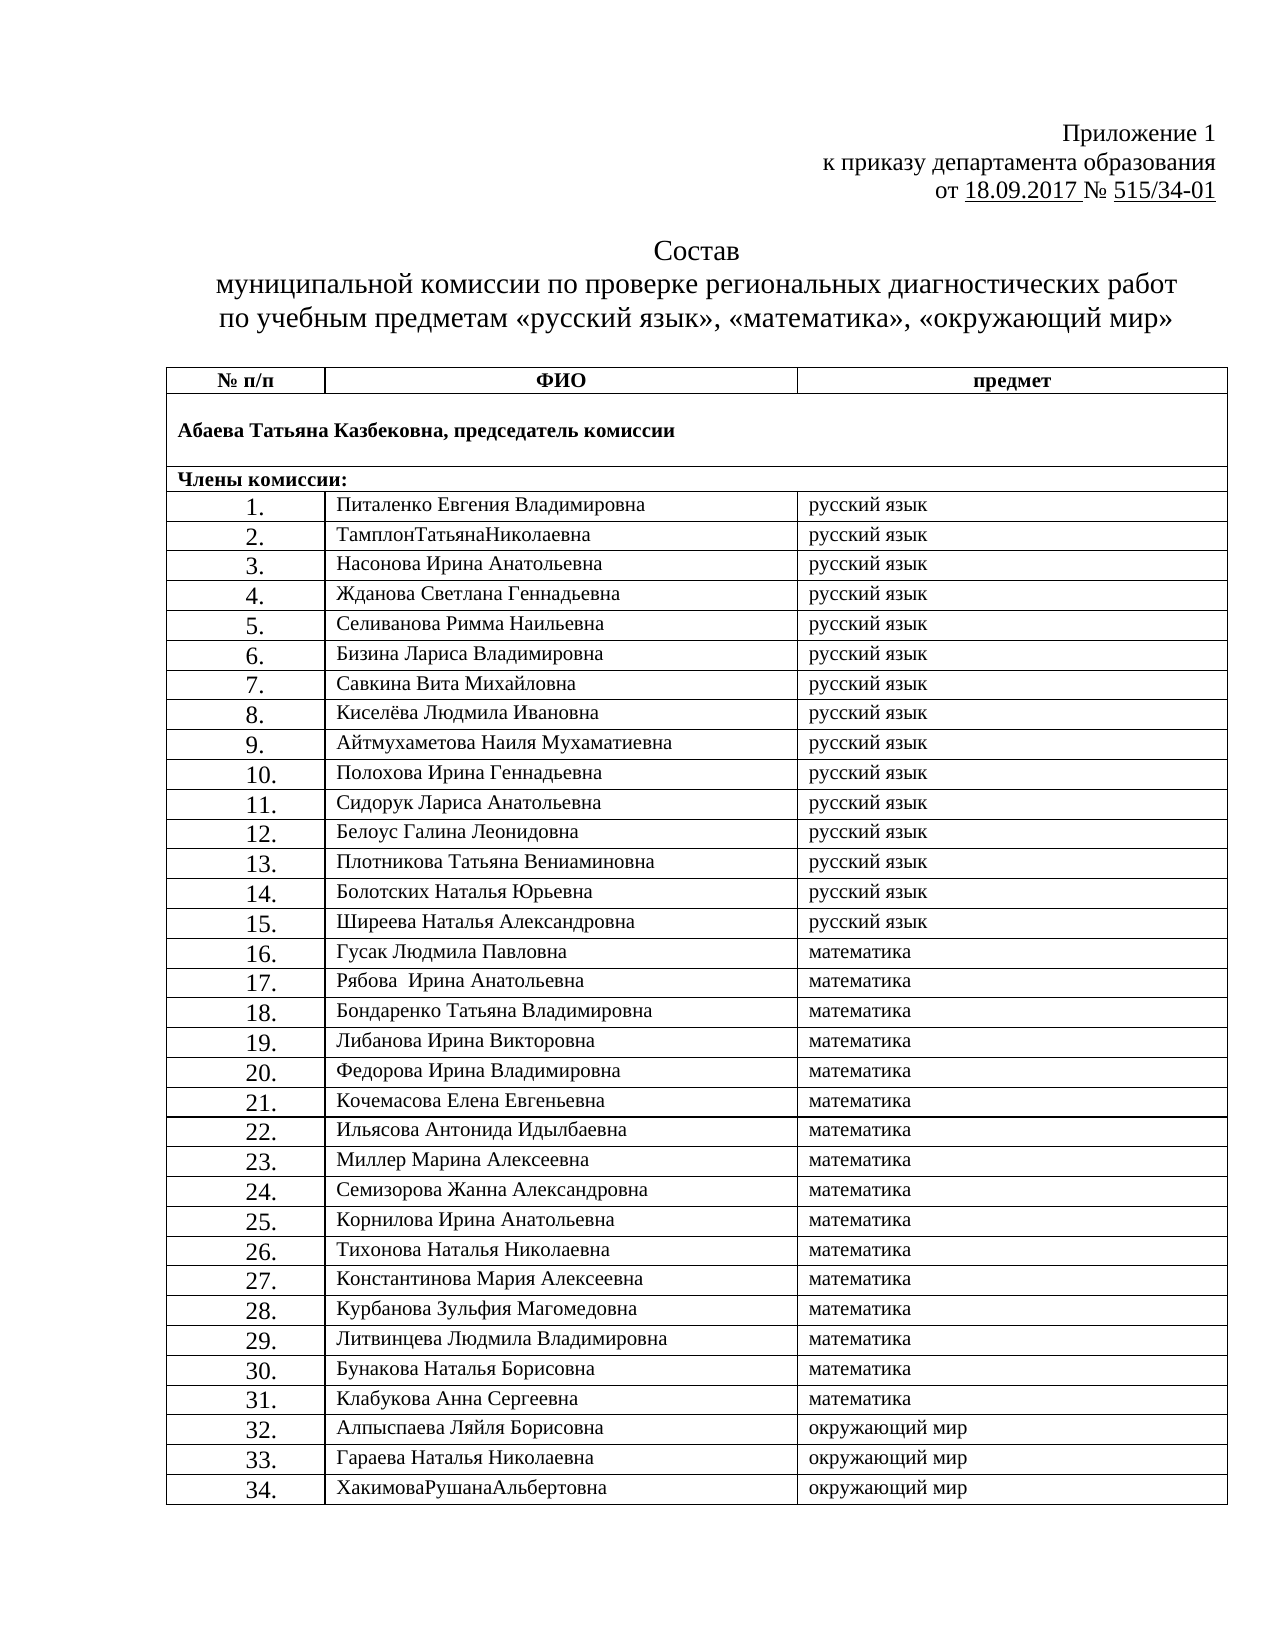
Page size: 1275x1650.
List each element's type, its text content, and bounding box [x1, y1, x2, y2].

table_cell Ширеева Наталья Александровна [326, 909, 797, 938]
table_cell Белоус Галина Леонидовна [326, 820, 797, 848]
table_cell Бизина Лариса Владимировна [326, 641, 797, 669]
table_cell математика [798, 1058, 1227, 1087]
table_cell [167, 939, 324, 967]
text по учебным предметам «русский язык», «математика», «окружающий мир» [177, 300, 1216, 334]
table_cell Киселёва Людмила Ивановна [326, 700, 797, 729]
table_cell Питаленко Евгения Владимировна [326, 492, 797, 521]
table_cell Бунакова Наталья Борисовна [326, 1356, 797, 1384]
table_cell математика [798, 1147, 1227, 1176]
table_cell [167, 1386, 324, 1414]
table_cell [167, 1326, 324, 1355]
table_cell математика [798, 1266, 1227, 1295]
table_cell Миллер Марина Алексеевна [326, 1147, 797, 1176]
table_header № п/п [167, 368, 324, 392]
table_cell Полохова Ирина Геннадьевна [326, 760, 797, 789]
table_cell [167, 1415, 324, 1444]
table_cell окружающий мир [798, 1415, 1227, 1444]
table_cell русский язык [798, 909, 1227, 938]
table_cell Федорова Ирина Владимировна [326, 1058, 797, 1087]
table_cell Тихонова Наталья Николаевна [326, 1237, 797, 1265]
table_cell [167, 1058, 324, 1087]
table_cell математика [798, 998, 1227, 1027]
table_cell русский язык [798, 700, 1227, 729]
table_cell Ильясова Антонида Идылбаевна [326, 1118, 797, 1146]
table_cell математика [798, 1207, 1227, 1236]
table_header предмет [798, 368, 1227, 392]
table_cell ХакимоваРушанаАльбертовна [326, 1475, 797, 1504]
table_cell Члены комиссии: [167, 467, 1227, 491]
table_cell Бондаренко Татьяна Владимировна [326, 998, 797, 1027]
table_cell русский язык [798, 551, 1227, 580]
table_cell [167, 1118, 324, 1146]
table_cell [167, 522, 324, 550]
table_cell Корнилова Ирина Анатольевна [326, 1207, 797, 1236]
table_cell окружающий мир [798, 1475, 1227, 1504]
table_cell [167, 1475, 324, 1504]
table_cell [167, 760, 324, 789]
table_cell [167, 1028, 324, 1057]
table_cell русский язык [798, 522, 1227, 550]
table_cell [167, 1266, 324, 1295]
table_cell математика [798, 1088, 1227, 1116]
table_cell [167, 849, 324, 878]
table_cell [167, 969, 324, 997]
table_cell [167, 1207, 324, 1236]
text муниципальной комиссии по проверке региональных диагностических работ [177, 267, 1216, 300]
table_cell математика [798, 1386, 1227, 1414]
table_cell Алпыспаева Ляйля Борисовна [326, 1415, 797, 1444]
table_cell математика [798, 939, 1227, 967]
table_cell Рябова Ирина Анатольевна [326, 969, 797, 997]
table_cell русский язык [798, 611, 1227, 640]
text от 18.09.2017 № 515/34-01 [177, 176, 1216, 204]
text Состав [177, 233, 1216, 267]
table_cell Гусак Людмила Павловна [326, 939, 797, 967]
table_cell математика [798, 1296, 1227, 1325]
table_cell математика [798, 1118, 1227, 1146]
table_cell [167, 1237, 324, 1265]
table_cell [167, 909, 324, 938]
table_cell окружающий мир [798, 1445, 1227, 1474]
table_cell Насонова Ирина Анатольевна [326, 551, 797, 580]
table_cell математика [798, 1356, 1227, 1384]
table_cell [167, 611, 324, 640]
table_cell Сидорук Лариса Анатольевна [326, 790, 797, 818]
table_cell русский язык [798, 820, 1227, 848]
table_cell Айтмухаметова Наиля Мухаматиевна [326, 730, 797, 759]
table_cell Селиванова Римма Наильевна [326, 611, 797, 640]
table_cell математика [798, 1177, 1227, 1206]
table_cell Абаева Татьяна Казбековна, председатель комиссии [167, 394, 1227, 466]
table_cell Савкина Вита Михайловна [326, 671, 797, 699]
table_cell [167, 492, 324, 521]
table_cell русский язык [798, 671, 1227, 699]
table_cell русский язык [798, 492, 1227, 521]
table_cell русский язык [798, 790, 1227, 818]
table_cell русский язык [798, 581, 1227, 610]
table_cell Клабукова Анна Сергеевна [326, 1386, 797, 1414]
table_cell Семизорова Жанна Александровна [326, 1177, 797, 1206]
table_cell Либанова Ирина Викторовна [326, 1028, 797, 1057]
table_cell [167, 641, 324, 669]
table_cell [167, 1088, 324, 1116]
table_cell математика [798, 1028, 1227, 1057]
table_cell русский язык [798, 641, 1227, 669]
table_cell [167, 730, 324, 759]
table_header ФИО [326, 368, 797, 392]
table_cell Жданова Светлана Геннадьевна [326, 581, 797, 610]
table_cell [167, 551, 324, 580]
table_cell [167, 790, 324, 818]
table_cell русский язык [798, 879, 1227, 908]
table_cell русский язык [798, 730, 1227, 759]
table_cell математика [798, 1326, 1227, 1355]
text Приложение 1 [177, 118, 1216, 147]
table_cell [167, 1177, 324, 1206]
table_cell [167, 879, 324, 908]
table_cell Плотникова Татьяна Вениаминовна [326, 849, 797, 878]
text к приказу департамента образования [177, 147, 1216, 176]
table_cell Курбанова Зульфия Магомедовна [326, 1296, 797, 1325]
table_cell математика [798, 969, 1227, 997]
table_cell Болотских Наталья Юрьевна [326, 879, 797, 908]
table_cell [167, 1445, 324, 1474]
table_cell [167, 1356, 324, 1384]
table_cell [167, 998, 324, 1027]
table_cell [167, 1147, 324, 1176]
table_cell [167, 700, 324, 729]
table_cell Кочемасова Елена Евгеньевна [326, 1088, 797, 1116]
table_cell [167, 1296, 324, 1325]
table_cell Гараева Наталья Николаевна [326, 1445, 797, 1474]
table_cell Литвинцева Людмила Владимировна [326, 1326, 797, 1355]
table_cell [167, 581, 324, 610]
table_cell [167, 671, 324, 699]
table_cell русский язык [798, 760, 1227, 789]
table_cell математика [798, 1237, 1227, 1265]
table_cell Константинова Мария Алексеевна [326, 1266, 797, 1295]
table_cell ТамплонТатьянаНиколаевна [326, 522, 797, 550]
table_cell [167, 820, 324, 848]
table_cell русский язык [798, 849, 1227, 878]
